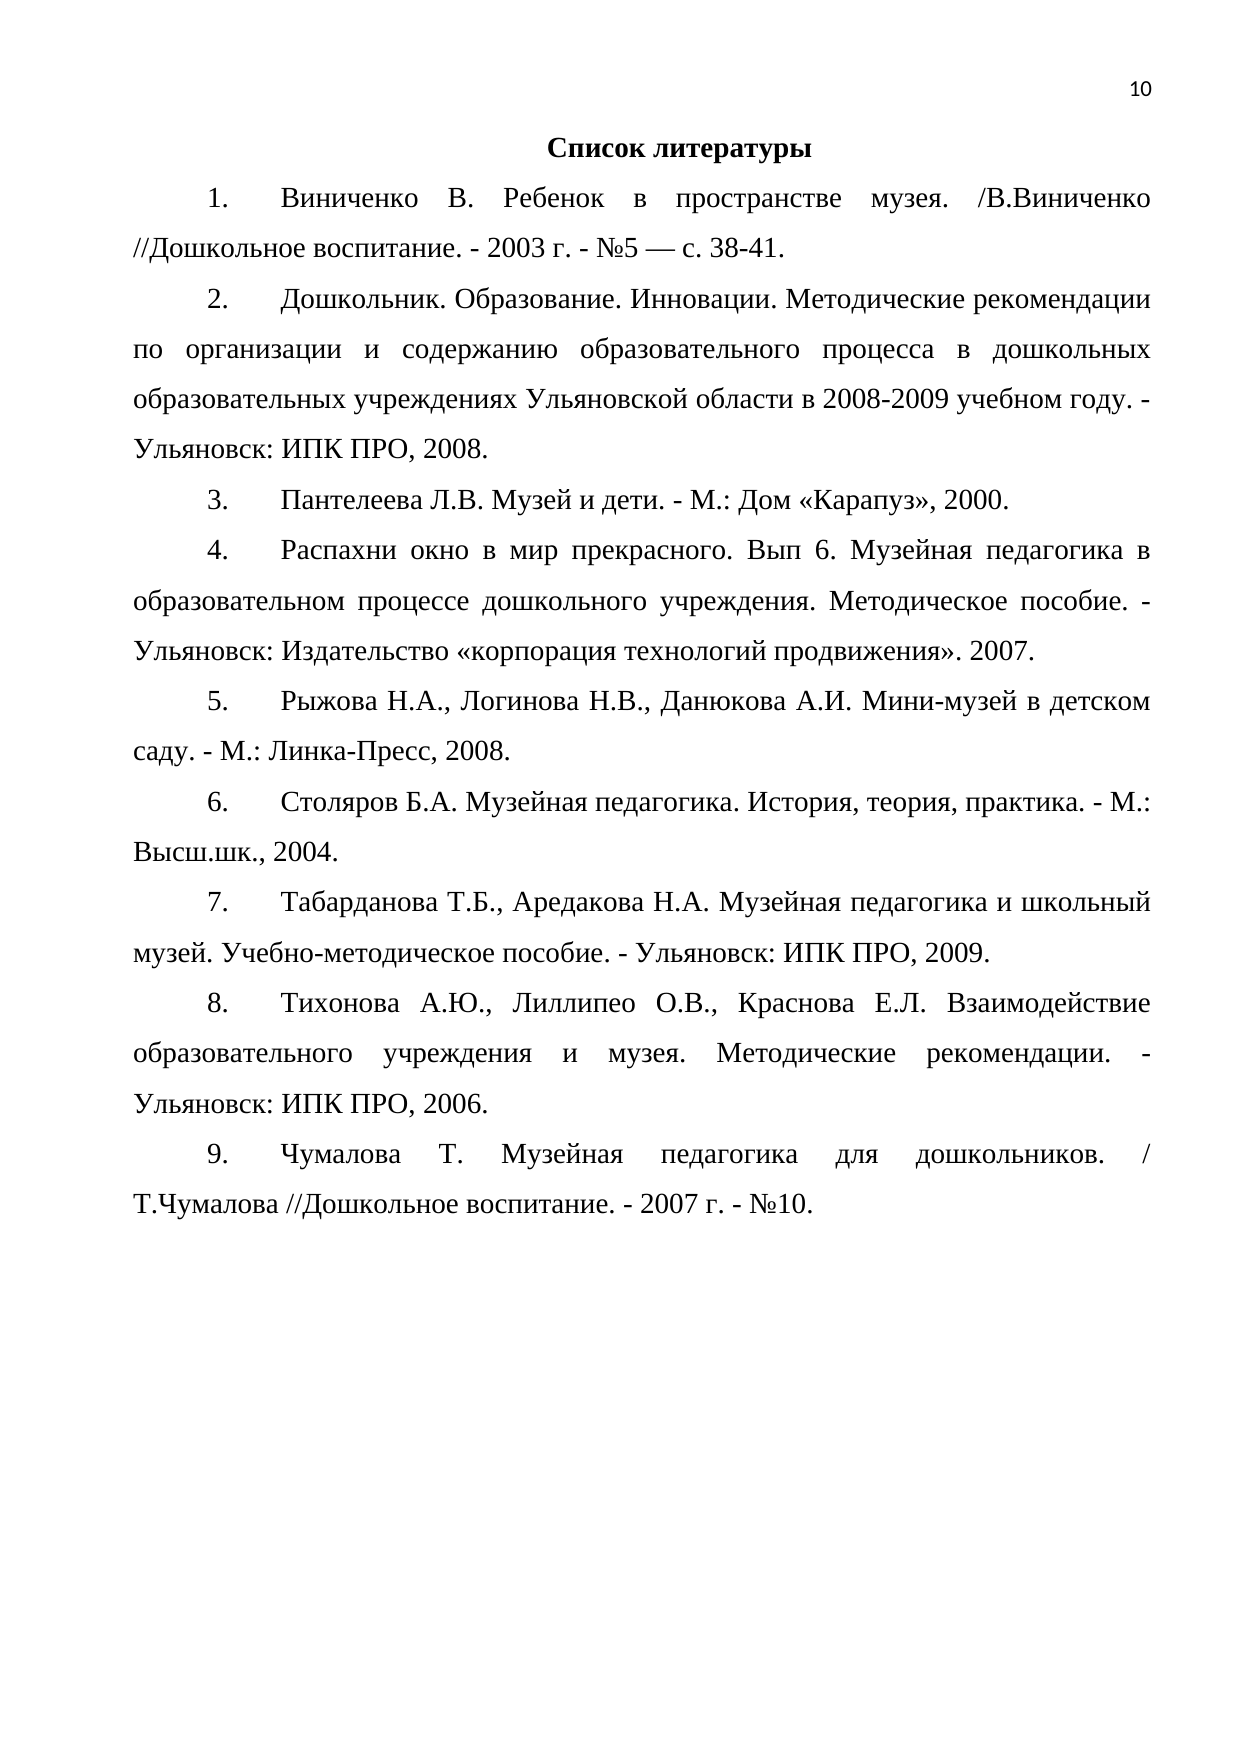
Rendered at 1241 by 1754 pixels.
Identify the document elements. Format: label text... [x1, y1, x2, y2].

list Чумалова Т. Музейная педагогика для дошкольников. / Т.Чумалова //Дошкольное воспитание. - 2007 г. - №10. [133, 1136, 1152, 1220]
text Список литературы [133, 130, 1152, 163]
list Тихонова А.Ю., Лиллипео О.В., Краснова Е.Л. Взаимодействие образовательного учреждения и музея. Методические рекомендации. -Ульяновск: ИПК ПРО, 2006. [133, 985, 1152, 1119]
list Табарданова Т.Б., Аредакова Н.А. Музейная педагогика и школьный музей. Учебно-методическое пособие. - Ульяновск: ИПК ПРО, 2009. [133, 884, 1152, 968]
list Рыжова Н.А., Логинова Н.В., Данюкова А.И. Мини-музей в детском саду. - М.: Линка-Пресс, 2008. [133, 683, 1152, 767]
list Дошкольник. Образование. Инновации. Методические рекомендации по организации и содержанию образовательного процесса в дошкольных образовательных учреждениях Ульяновской области в 2008-2009 учебном году. - Ульяновск: ИПК ПРО, 2008. [133, 281, 1152, 465]
list Виниченко В. Ребенок в пространстве музея. /В.Виниченко //Дошкольное воспитание. - 2003 г. - №5 — с. 38-41. [133, 180, 1152, 264]
list Пантелеева Л.В. Музей и дети. - М.: Дом «Карапуз», 2000. [133, 482, 1152, 516]
list Столяров Б.А. Музейная педагогика. История, теория, практика. - М.: Высш.шк., 2004. [133, 784, 1152, 868]
list Распахни окно в мир прекрасного. Вып 6. Музейная педагогика в образовательном процессе дошкольного учреждения. Методическое пособие. - Ульяновск: Издательство «корпорация технологий продвижения». 2007. [133, 532, 1152, 666]
